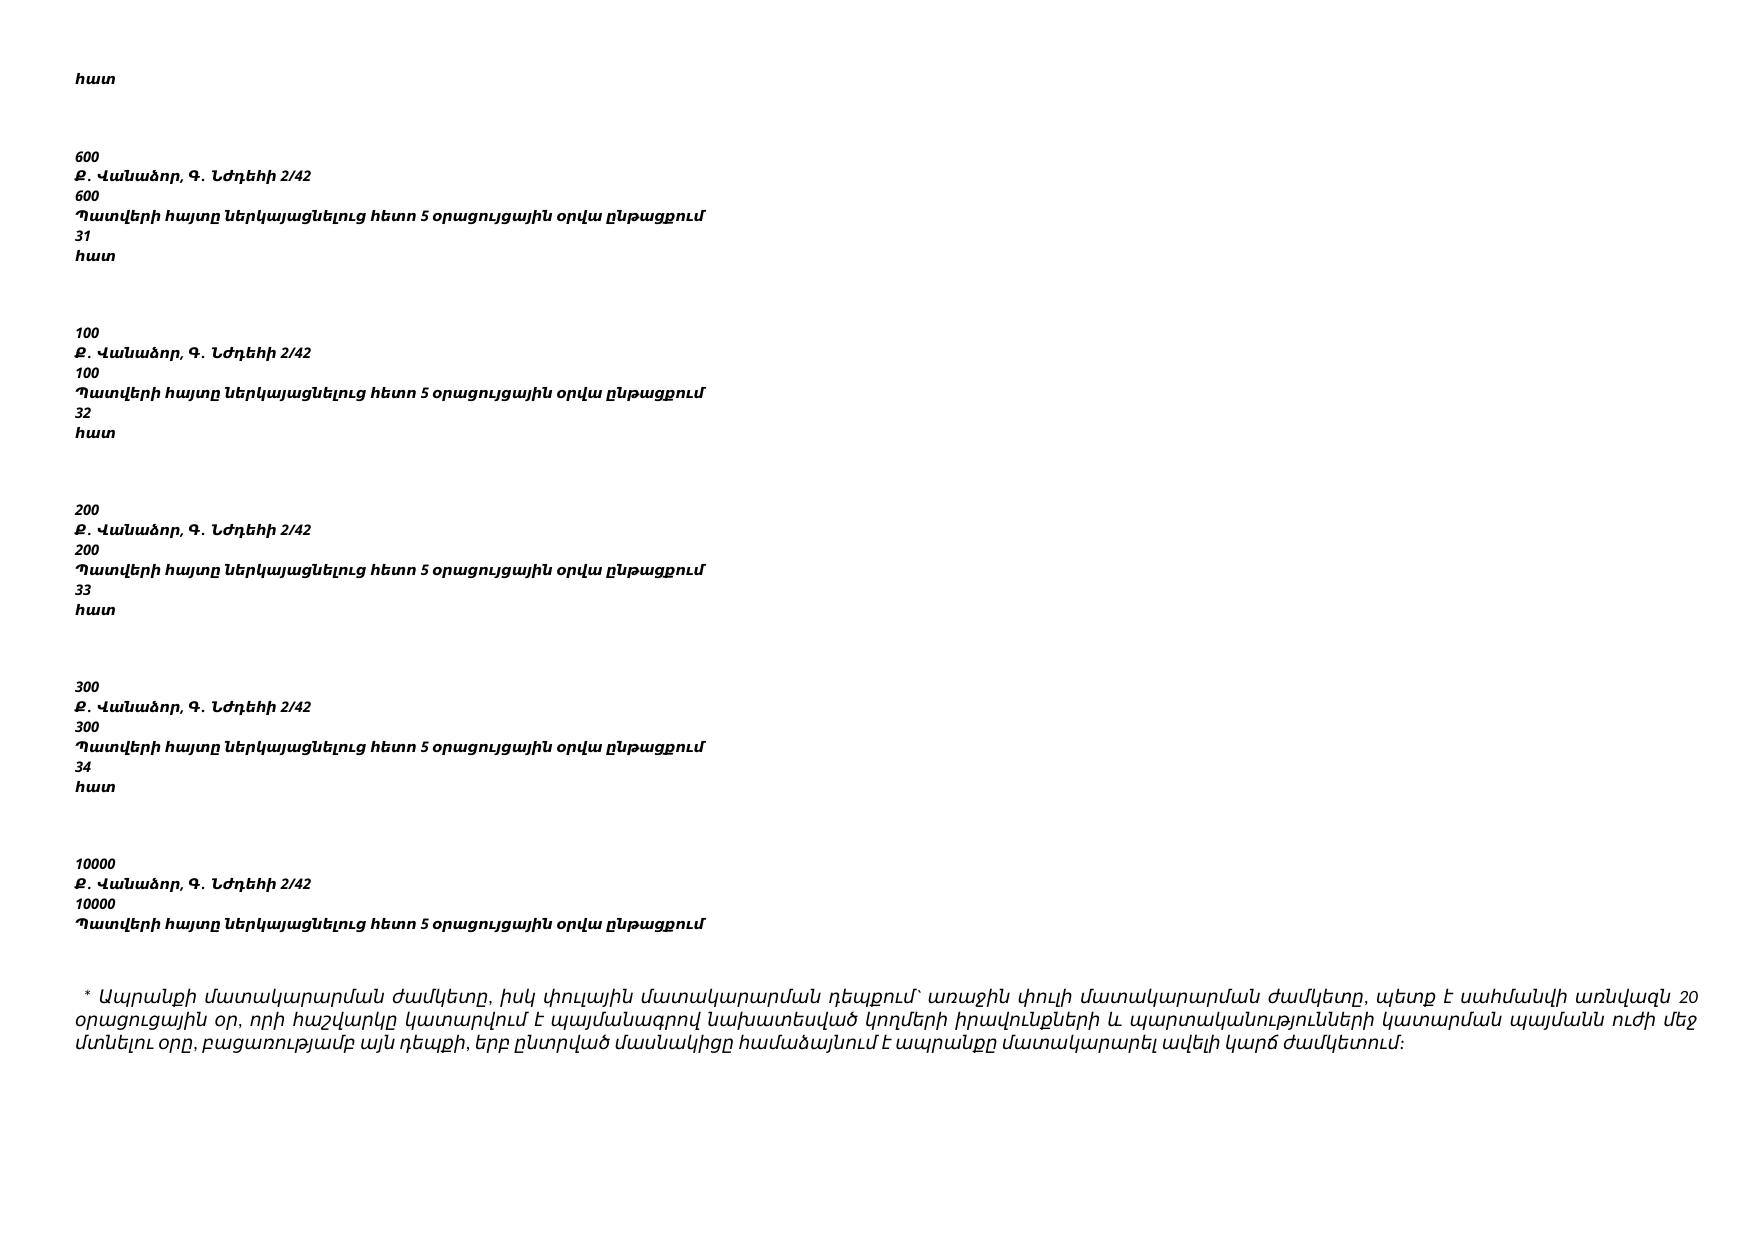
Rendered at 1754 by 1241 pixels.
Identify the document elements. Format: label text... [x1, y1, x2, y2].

text * Ապրանքի մատակարարման ժամկետը, իսկ փուլային մատակարարման դեպքում` առաջին փուլի մատակարարման ժամկետը, պետք է սահմանվի առնվազն 20 օրացուցային օր, որի հաշվարկը կատարվում է պայմանագրով նախատեսված կողմերի իրավունքների և պարտականությունների կատարման պայմանն ուժի մեջ մտնելու օրը, բացառությամբ այն դեպքի, երբ ընտրված մասնակիցը համաձայնում է ապրանքը մատակարարել ավելի կարճ ժամկետում: [75, 985, 1698, 1054]
